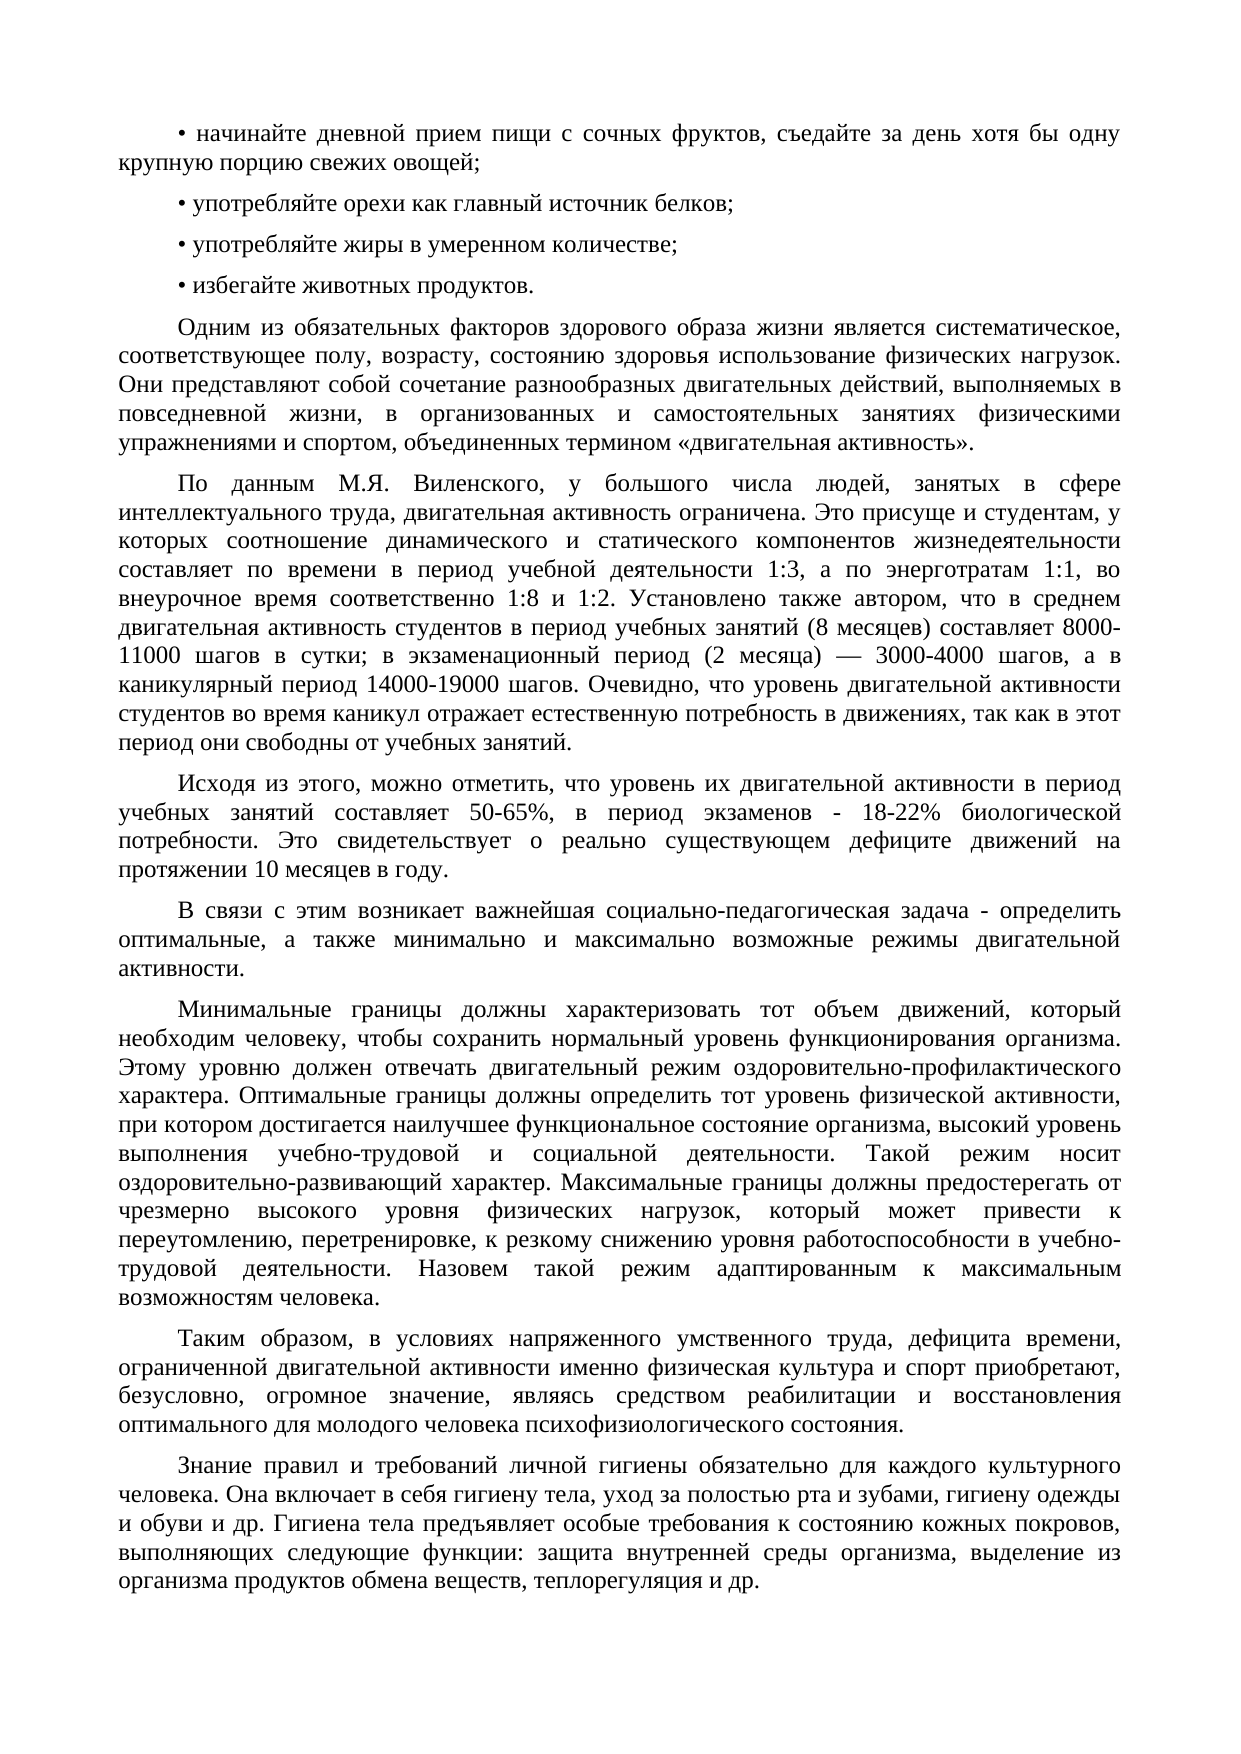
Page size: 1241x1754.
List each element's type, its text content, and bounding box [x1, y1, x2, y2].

text • избегайте животных продуктов. [118, 271, 1122, 299]
text Минимальные границы должны характеризовать тот объем движений, который необходим человеку, чтобы сохранить нормальный уровень функционирования организма. Этому уровню должен отвечать двигательный режим оздоровительно-профилактического характера. Оптимальные границы должны определить тот уровень физической активности, при котором достигается наилучшее функциональное состояние организма, высокий уровень выполнения учебно-трудовой и социальной деятельности. Такой режим носит оздоровительно-развивающий характер. Максимальные границы должны предостерегать от чрезмерно высокого уровня физических нагрузок, который может привести к переутомлению, перетренировке, к резкому снижению уровня работоспособности в учебно-трудовой деятельности. Назовем такой режим адаптированным к максимальным возможностям человека. [118, 994, 1122, 1311]
text Таким образом, в условиях напряженного умственного труда, дефицита времени, ограниченной двигательной активности именно физическая культура и спорт приобретают, безусловно, огромное значение, являясь средством реабилитации и восстановления оптимального для молодого человека психофизиологического состояния. [118, 1323, 1122, 1438]
text В связи с этим возникает важнейшая социально-педагогическая задача - определить оптимальные, а также минимально и максимально возможные режимы двигательной активности. [118, 896, 1122, 982]
text • употребляйте жиры в умеренном количестве; [118, 229, 1122, 258]
text • употребляйте орехи как главный источник белков; [118, 188, 1122, 217]
text Одним из обязательных факторов здорового образа жизни является систематическое, соответствующее полу, возрасту, состоянию здоровья использование физических нагрузок. Они представляют собой сочетание разнообразных двигательных действий, выполняемых в повседневной жизни, в организованных и самостоятельных занятиях физическими упражнениями и спортом, объединенных термином «двигательная активность». [118, 312, 1122, 456]
text По данным М.Я. Виленского, у большого числа людей, занятых в сфере интеллектуального труда, двигательная активность ограничена. Это присуще и студентам, у которых соотношение динамического и статического компонентов жизнедеятельности составляет по времени в период учебной деятельности 1:3, а по энерготратам 1:1, во внеурочное время соответственно 1:8 и 1:2. Установлено также автором, что в среднем двигательная активность студентов в период учебных занятий (8 месяцев) составляет 8000-11000 шагов в сутки; в экзаменационный период (2 месяца) — 3000-4000 шагов, а в каникулярный период 14000-19000 шагов. Очевидно, что уровень двигательной активности студентов во время каникул отражает естественную потребность в движениях, так как в этот период они свободны от учебных занятий. [118, 468, 1122, 756]
text Знание правил и требований личной гигиены обязательно для каждого культурного человека. Она включает в себя гигиену тела, уход за полостью рта и зубами, гигиену одежды и обуви и др. Гигиена тела предъявляет особые требования к состоянию кожных покровов, выполняющих следующие функции: защита внутренней среды организма, выделение из организма продуктов обмена веществ, теплорегуляция и др. [118, 1451, 1122, 1594]
text • начинайте дневной прием пищи с сочных фруктов, съедайте за день хотя бы одну крупную порцию свежих овощей; [118, 118, 1122, 176]
text Исходя из этого, можно отметить, что уровень их двигательной активности в период учебных занятий составляет 50-65%, в период экзаменов - 18-22% биологической потребности. Это свидетельствует о реально существующем дефиците движений на протяжении 10 месяцев в году. [118, 768, 1122, 883]
